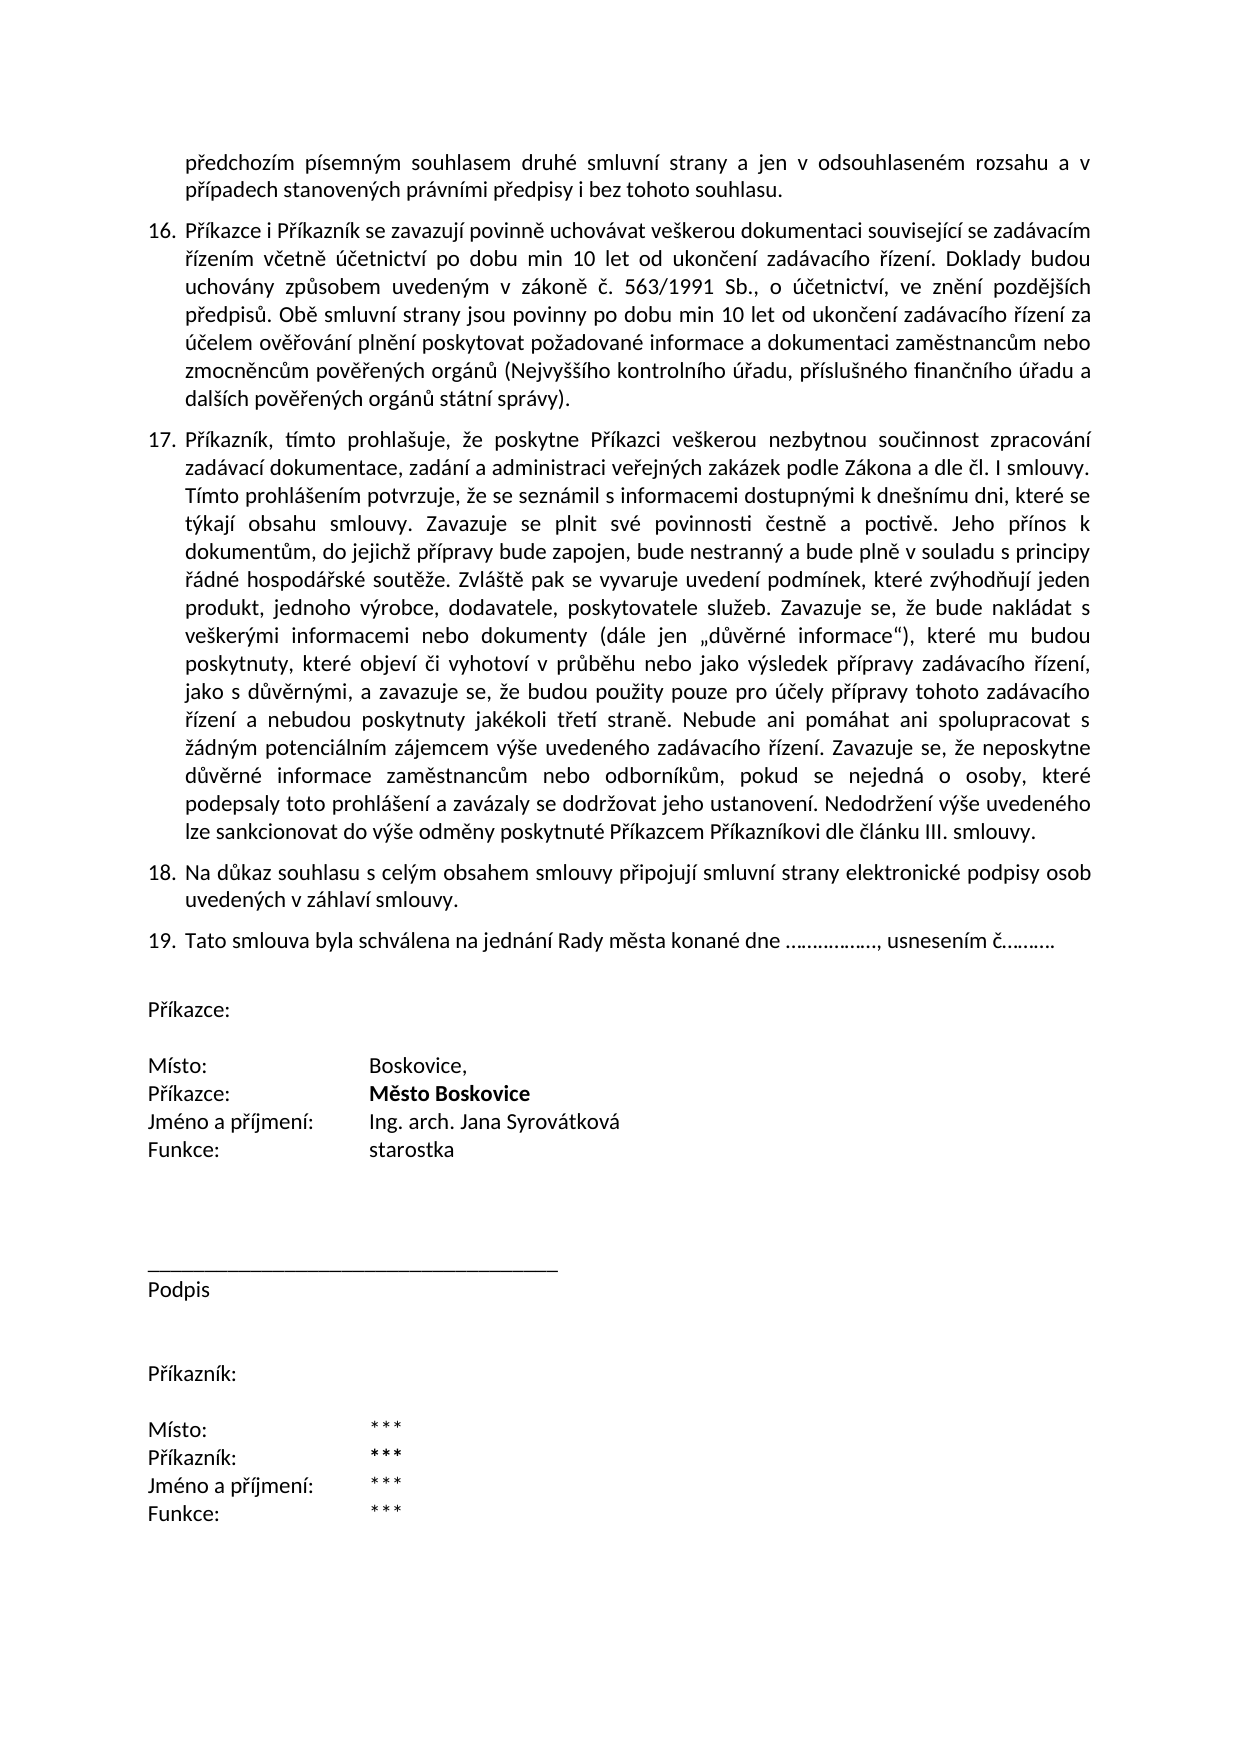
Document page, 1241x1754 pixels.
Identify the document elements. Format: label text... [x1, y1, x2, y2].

list Na důkaz souhlasu s celým obsahem smlouvy připojují smluvní strany elektronické podpisy osob uvedených v záhlaví smlouvy. [148, 858, 1093, 914]
list Příkazník, tímto prohlašuje, že poskytne Příkazci veškerou nezbytnou součinnost zpracování zadávací dokumentace, zadání a administraci veřejných zakázek podle Zákona a dle čl. I smlouvy. Tímto prohlášením potvrzuje, že se seznámil s informacemi dostupnými k dnešnímu dni, které se týkají obsahu smlouvy. Zavazuje se plnit své povinnosti čestně a poctivě. Jeho přínos k dokumentům, do jejichž přípravy bude zapojen, bude nestranný a bude plně v souladu s principy řádné hospodářské soutěže. Zvláště pak se vyvaruje uvedení podmínek, které zvýhodňují jeden produkt, jednoho výrobce, dodavatele, poskytovatele služeb. Zavazuje se, že bude nakládat s veškerými informacemi nebo dokumenty (dále jen „důvěrné informace“), které mu budou poskytnuty, které objeví či vyhotoví v průběhu nebo jako výsledek přípravy zadávacího řízení, jako s důvěrnými, a zavazuje se, že budou použity pouze pro účely přípravy tohoto zadávacího řízení a nebudou poskytnuty jakékoli třetí straně. Nebude ani pomáhat ani spolupracovat s žádným potenciálním zájemcem výše uvedeného zadávacího řízení. Zavazuje se, že neposkytne důvěrné informace zaměstnancům nebo odborníkům, pokud se nejedná o osoby, které podepsaly toto prohlášení a zavázaly se dodržovat jeho ustanovení. Nedodržení výše uvedeného lze sankcionovat do výše odměny poskytnuté Příkazcem Příkazníkovi dle článku III. smlouvy. [148, 425, 1093, 845]
text Příkazník: *** [148, 1443, 1093, 1471]
text Podpis [148, 1275, 1093, 1303]
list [148, 148, 1093, 204]
text Příkazník: [148, 1359, 1093, 1387]
text Místo: *** [148, 1415, 1093, 1443]
text Funkce: starostka [148, 1135, 1093, 1163]
text Příkazce: [148, 995, 1093, 1023]
list Tato smlouva byla schválena na jednání Rady města konané dne ……..………, usnesením č………. [148, 926, 1093, 954]
text Funkce: *** [148, 1499, 1093, 1527]
text Místo: Boskovice, [148, 1051, 1093, 1079]
text Jméno a příjmení: Ing. arch. Jana Syrovátková [148, 1107, 1093, 1135]
text Jméno a příjmení: *** [148, 1471, 1093, 1499]
text Příkazce: Město Boskovice [148, 1079, 1093, 1107]
text ____________________________________ [148, 1247, 1093, 1275]
list Příkazce i Příkazník se zavazují povinně uchovávat veškerou dokumentaci související se zadávacím řízením včetně účetnictví po dobu min 10 let od ukončení zadávacího řízení. Doklady budou uchovány způsobem uvedeným v zákoně č. 563/1991 Sb., o účetnictví, ve znění pozdějších předpisů. Obě smluvní strany jsou povinny po dobu min 10 let od ukončení zadávacího řízení za účelem ověřování plnění poskytovat požadované informace a dokumentaci zaměstnancům nebo zmocněncům pověřených orgánů (Nejvyššího kontrolního úřadu, příslušného finančního úřadu a dalších pověřených orgánů státní správy). [148, 216, 1093, 412]
